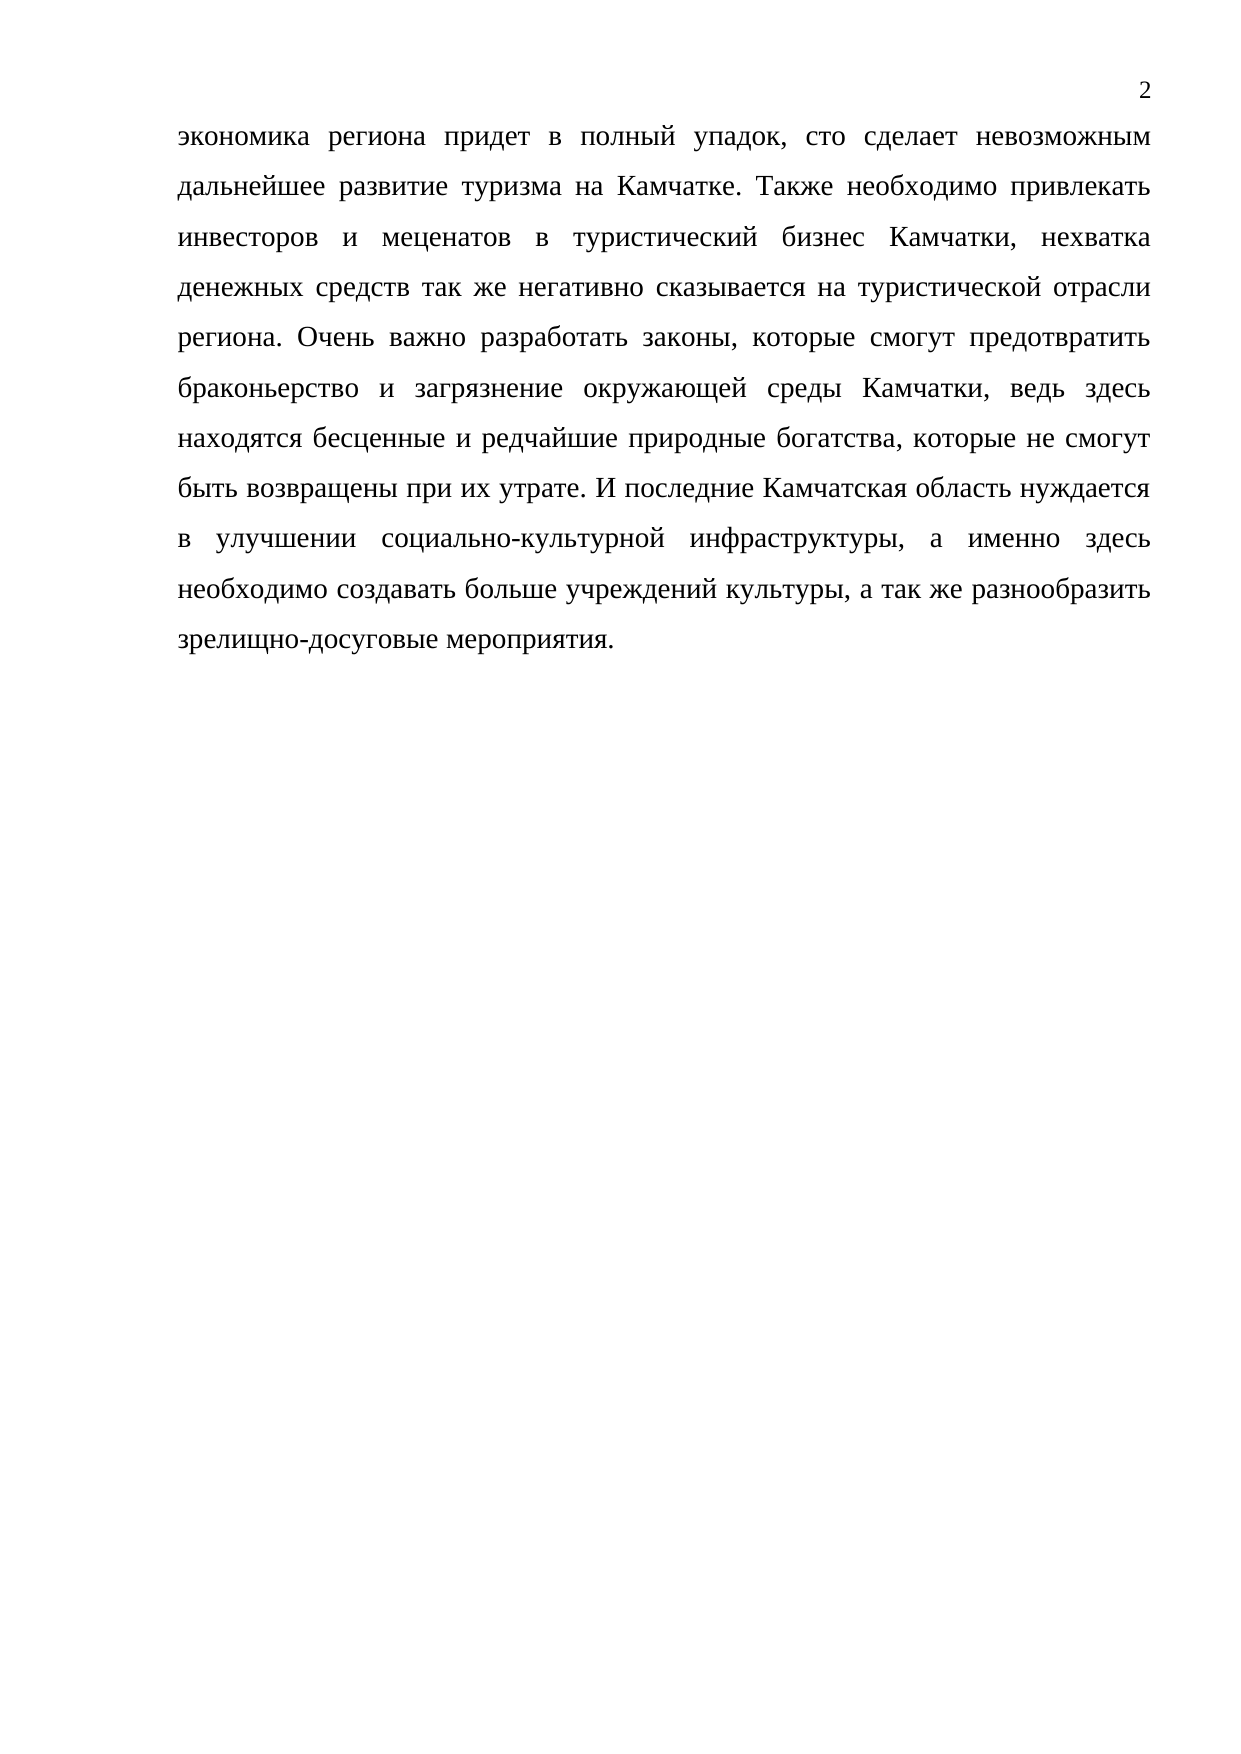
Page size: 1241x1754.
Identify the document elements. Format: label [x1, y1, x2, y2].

text [177, 118, 1152, 655]
